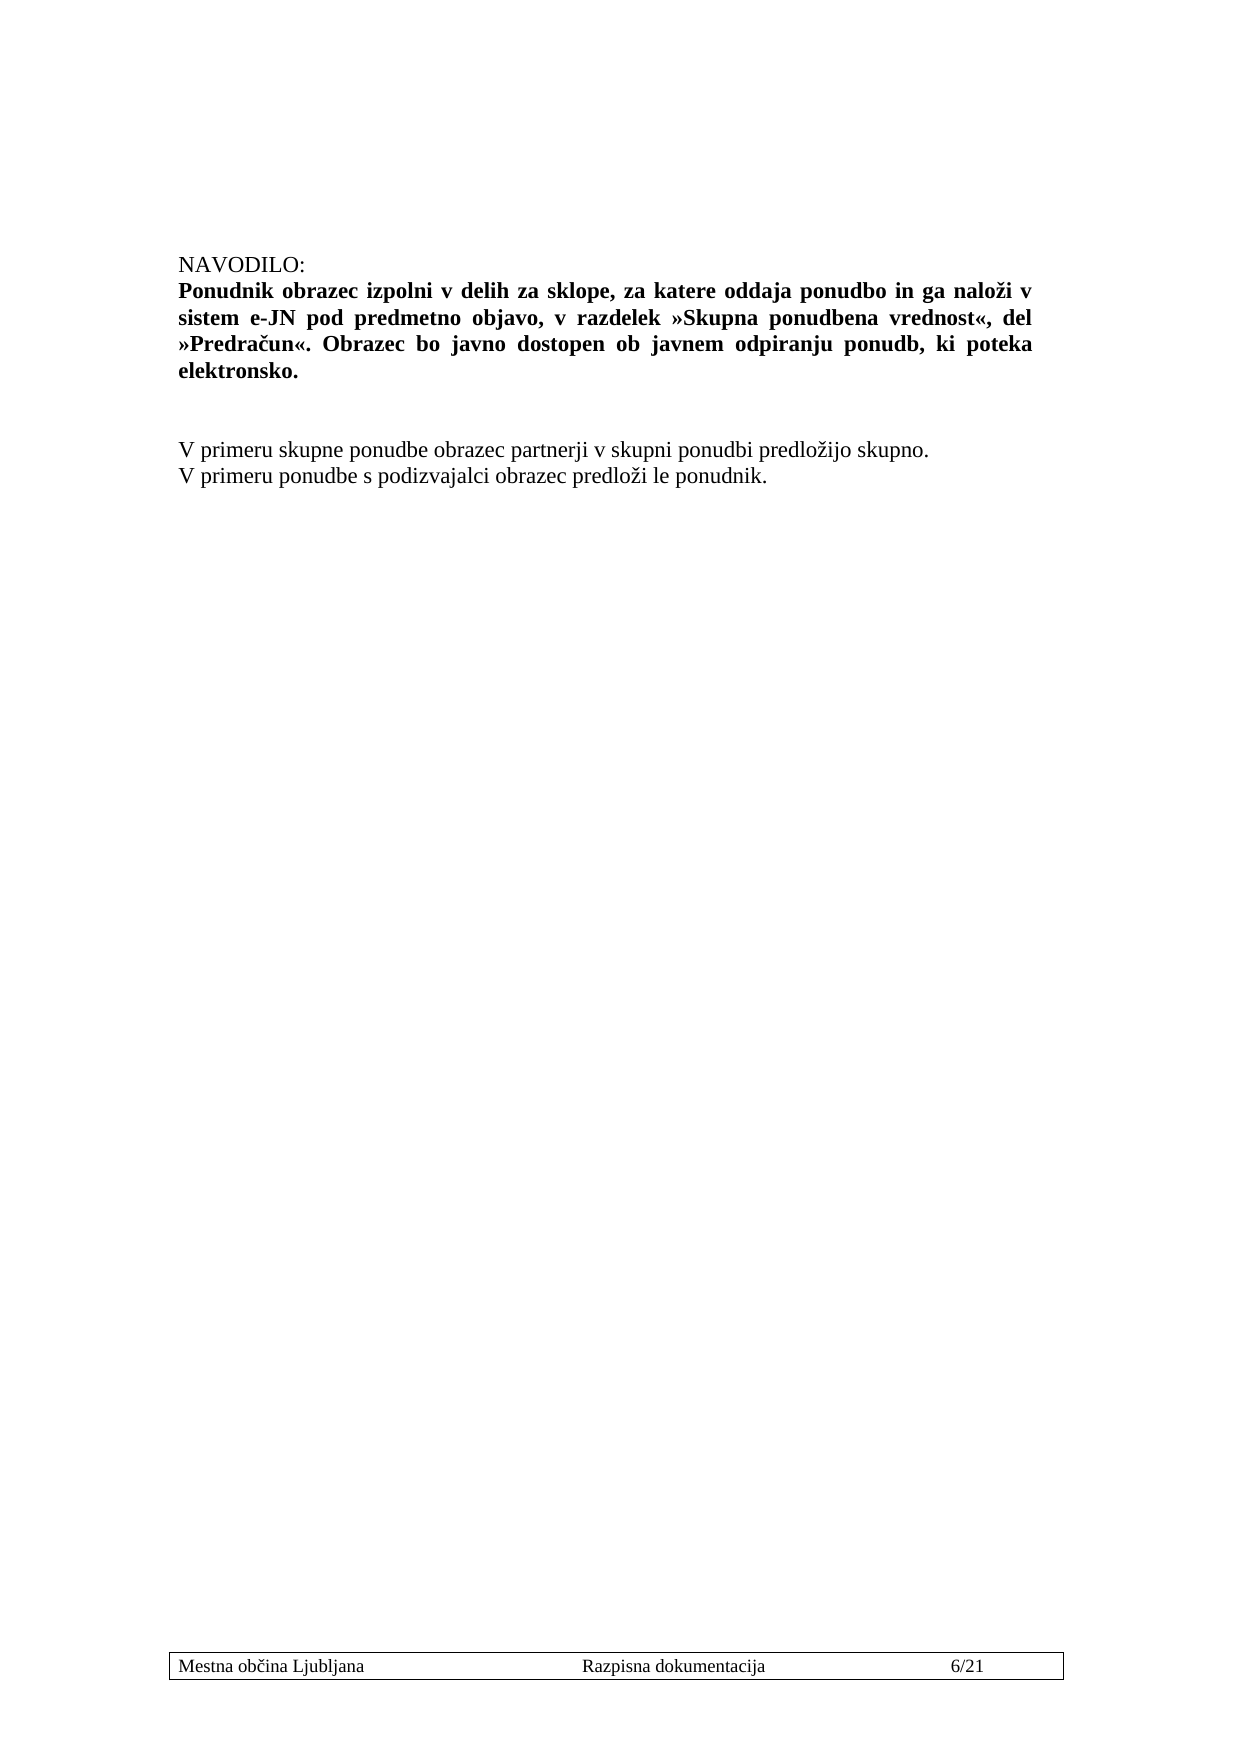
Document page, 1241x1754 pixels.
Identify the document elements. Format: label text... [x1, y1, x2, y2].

text V primeru skupne ponudbe obrazec partnerji v skupni ponudbi predložijo skupno. [178, 436, 1063, 462]
text NAVODILO: [178, 251, 1063, 278]
text V primeru ponudbe s podizvajalci obrazec predloži le ponudnik. [104, 462, 1115, 488]
text Ponudnik obrazec izpolni v delih za sklope, za katere oddaja ponudbo in ga naloži v sistem e-JN pod predmetno objavo, v razdelek »Skupna ponudbena vrednost«, del »Predračun«. Obrazec bo javno dostopen ob javnem odpiranju ponudb, ki poteka elektronsko. [178, 278, 1033, 383]
